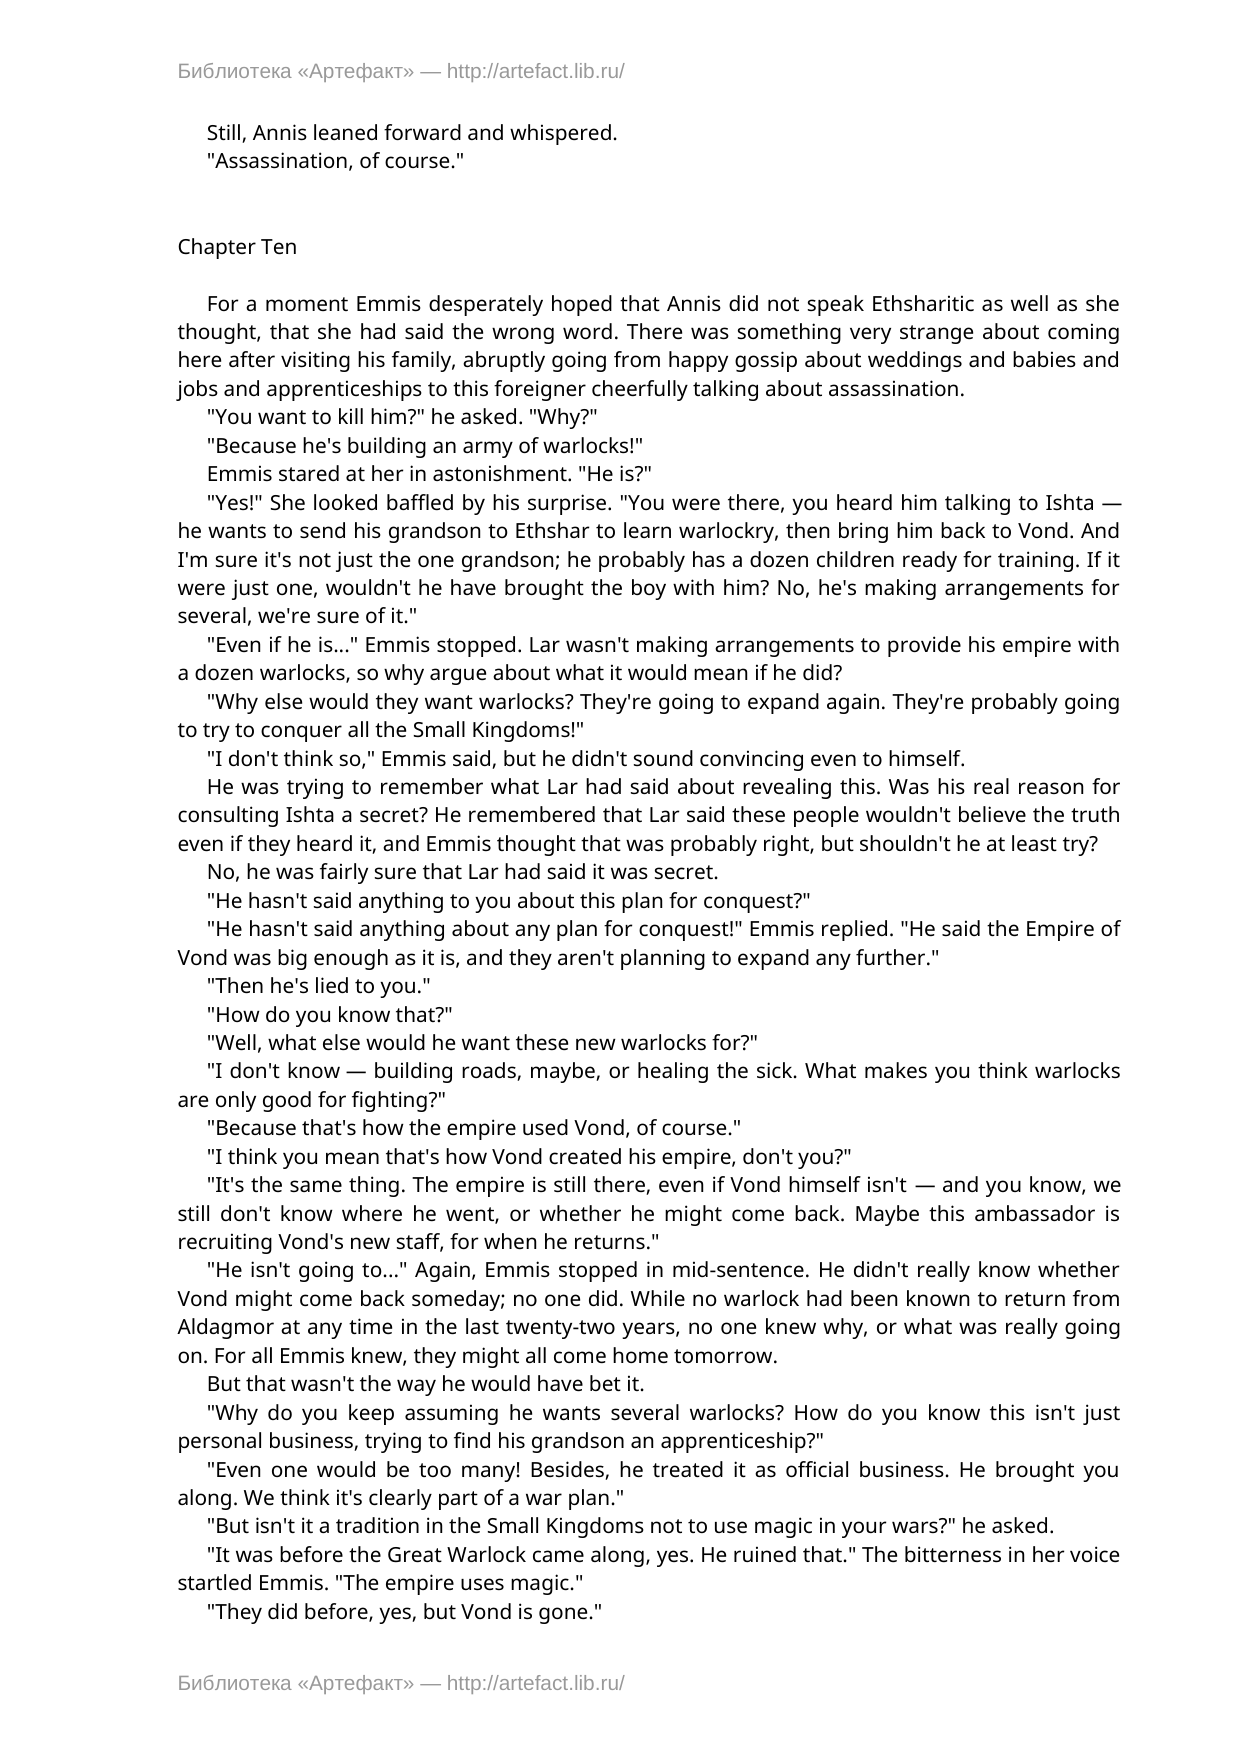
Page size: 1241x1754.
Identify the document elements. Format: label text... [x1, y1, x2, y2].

text "But isn't it a tradition in the Small Kingdoms not to use magic in your wars?" he asked. [177, 1512, 1122, 1540]
text "How do you know that?" [177, 1000, 1122, 1028]
text "I think you mean that's how Vond created his empire, don't you?" [177, 1142, 1122, 1170]
text "He hasn't said anything to you about this plan for conquest?" [177, 886, 1122, 914]
text "I don't know — building roads, maybe, or healing the sick. What makes you think warlocks are only good for fighting?" [177, 1057, 1122, 1113]
subtitle Chapter Ten [177, 232, 1122, 260]
text No, he was fairly sure that Lar had said it was secret. [177, 857, 1122, 886]
text "Even one would be too many! Besides, he treated it as official business. He brought you along. We think it's clearly part of a war plan." [177, 1455, 1122, 1512]
text "I don't think so," Emmis said, but he didn't sound convincing even to himself. [177, 744, 1122, 772]
text "Assassination, of course." [177, 147, 1122, 175]
text "Why do you keep assuming he wants several warlocks? How do you know this isn't just personal business, trying to find his grandson an apprenticeship?" [177, 1398, 1122, 1455]
text "He hasn't said anything about any plan for conquest!" Emmis replied. "He said the Empire of Vond was big enough as it is, and they aren't planning to expand any further." [177, 914, 1122, 971]
text "It was before the Great Warlock came along, yes. He ruined that." The bitterness in her voice startled Emmis. "The empire uses magic." [177, 1540, 1122, 1597]
text "Then he's lied to you." [177, 971, 1122, 1000]
text Still, Annis leaned forward and whispered. [177, 118, 1122, 147]
text "They did before, yes, but Vond is gone." [177, 1597, 1122, 1625]
text "He isn't going to..." Again, Emmis stopped in mid-sentence. He didn't really know whether Vond might come back someday; no one did. While no warlock had been known to return from Aldagmor at any time in the last twenty-two years, no one knew why, or what was really going on. For all Emmis knew, they might all come home tomorrow. [177, 1256, 1122, 1369]
text "It's the same thing. The empire is still there, even if Vond himself isn't — and you know, we still don't know where he went, or whether he might come back. Maybe this ambassador is recruiting Vond's new staff, for when he returns." [177, 1170, 1122, 1256]
text "Because he's building an army of warlocks!" [177, 431, 1122, 459]
text "Why else would they want warlocks? They're going to expand again. They're probably going to try to conquer all the Small Kingdoms!" [177, 687, 1122, 744]
text "Even if he is..." Emmis stopped. Lar wasn't making arrangements to provide his empire with a dozen warlocks, so why argue about what it would mean if he did? [177, 630, 1122, 687]
text "You want to kill him?" he asked. "Why?" [177, 402, 1122, 431]
text Emmis stared at her in astonishment. "He is?" [177, 459, 1122, 488]
text "Well, what else would he want these new warlocks for?" [177, 1028, 1122, 1057]
text But that wasn't the way he would have bet it. [177, 1369, 1122, 1398]
text "Yes!" She looked baffled by his surprise. "You were there, you heard him talking to Ishta — he wants to send his grandson to Ethshar to learn warlockry, then bring him back to Vond. And I'm sure it's not just the one grandson; he probably has a dozen children ready for training. If it were just one, wouldn't he have brought the boy with him? No, he's making arrangements for several, we're sure of it." [177, 488, 1122, 630]
text For a moment Emmis desperately hoped that Annis did not speak Ethsharitic as well as she thought, that she had said the wrong word. There was something very strange about coming here after visiting his family, abruptly going from happy gossip about weddings and babies and jobs and apprenticeships to this foreigner cheerfully talking about assassination. [177, 289, 1122, 402]
text He was trying to remember what Lar had said about revealing this. Was his real reason for consulting Ishta a secret? He remembered that Lar said these people wouldn't believe the truth even if they heard it, and Emmis thought that was probably right, but shouldn't he at least try? [177, 772, 1122, 857]
text "Because that's how the empire used Vond, of course." [177, 1113, 1122, 1142]
